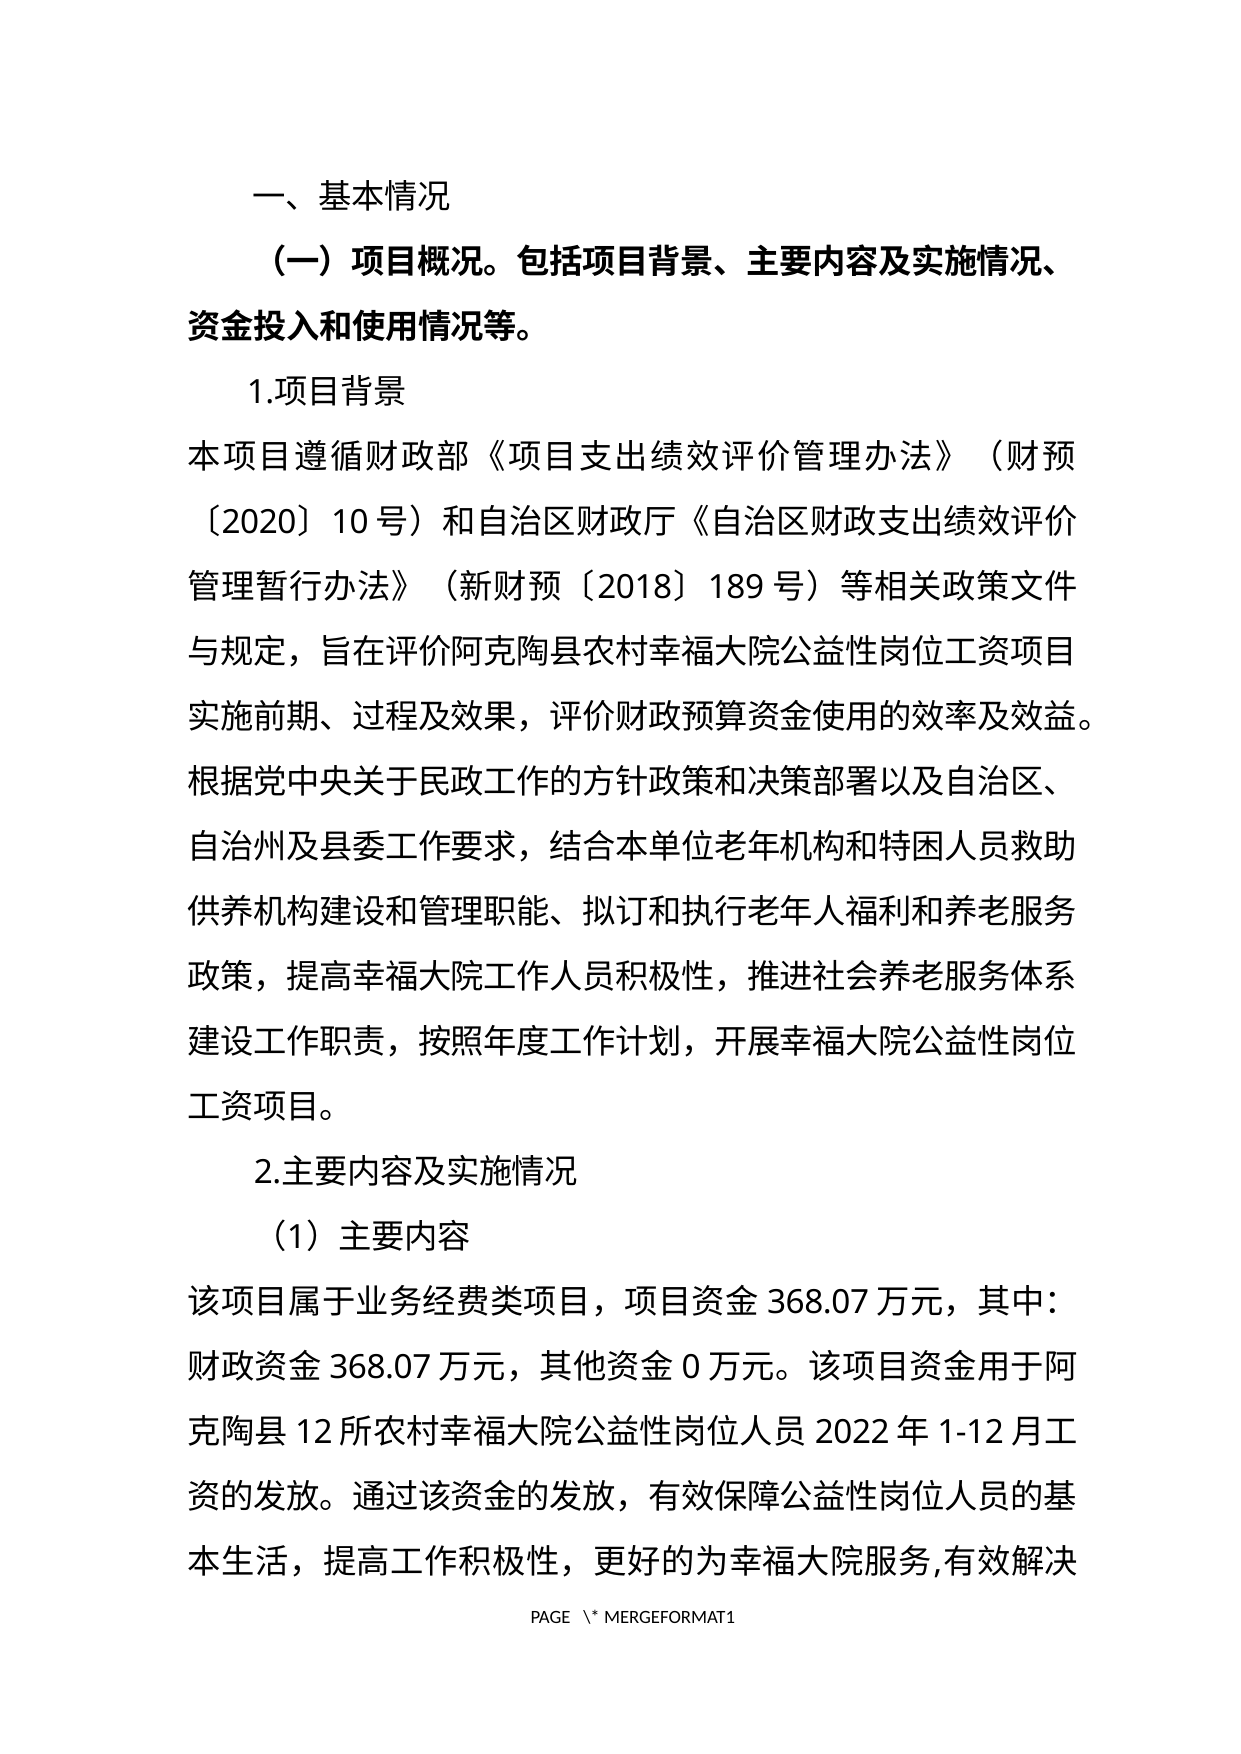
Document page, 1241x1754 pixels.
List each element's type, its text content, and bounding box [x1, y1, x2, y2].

text （一）项目概况。包括项目背景、主要内容及实施情况、资金投入和使用情况等。 [187, 227, 1078, 357]
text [187, 357, 1078, 1592]
text 一、基本情况 [187, 162, 1078, 227]
